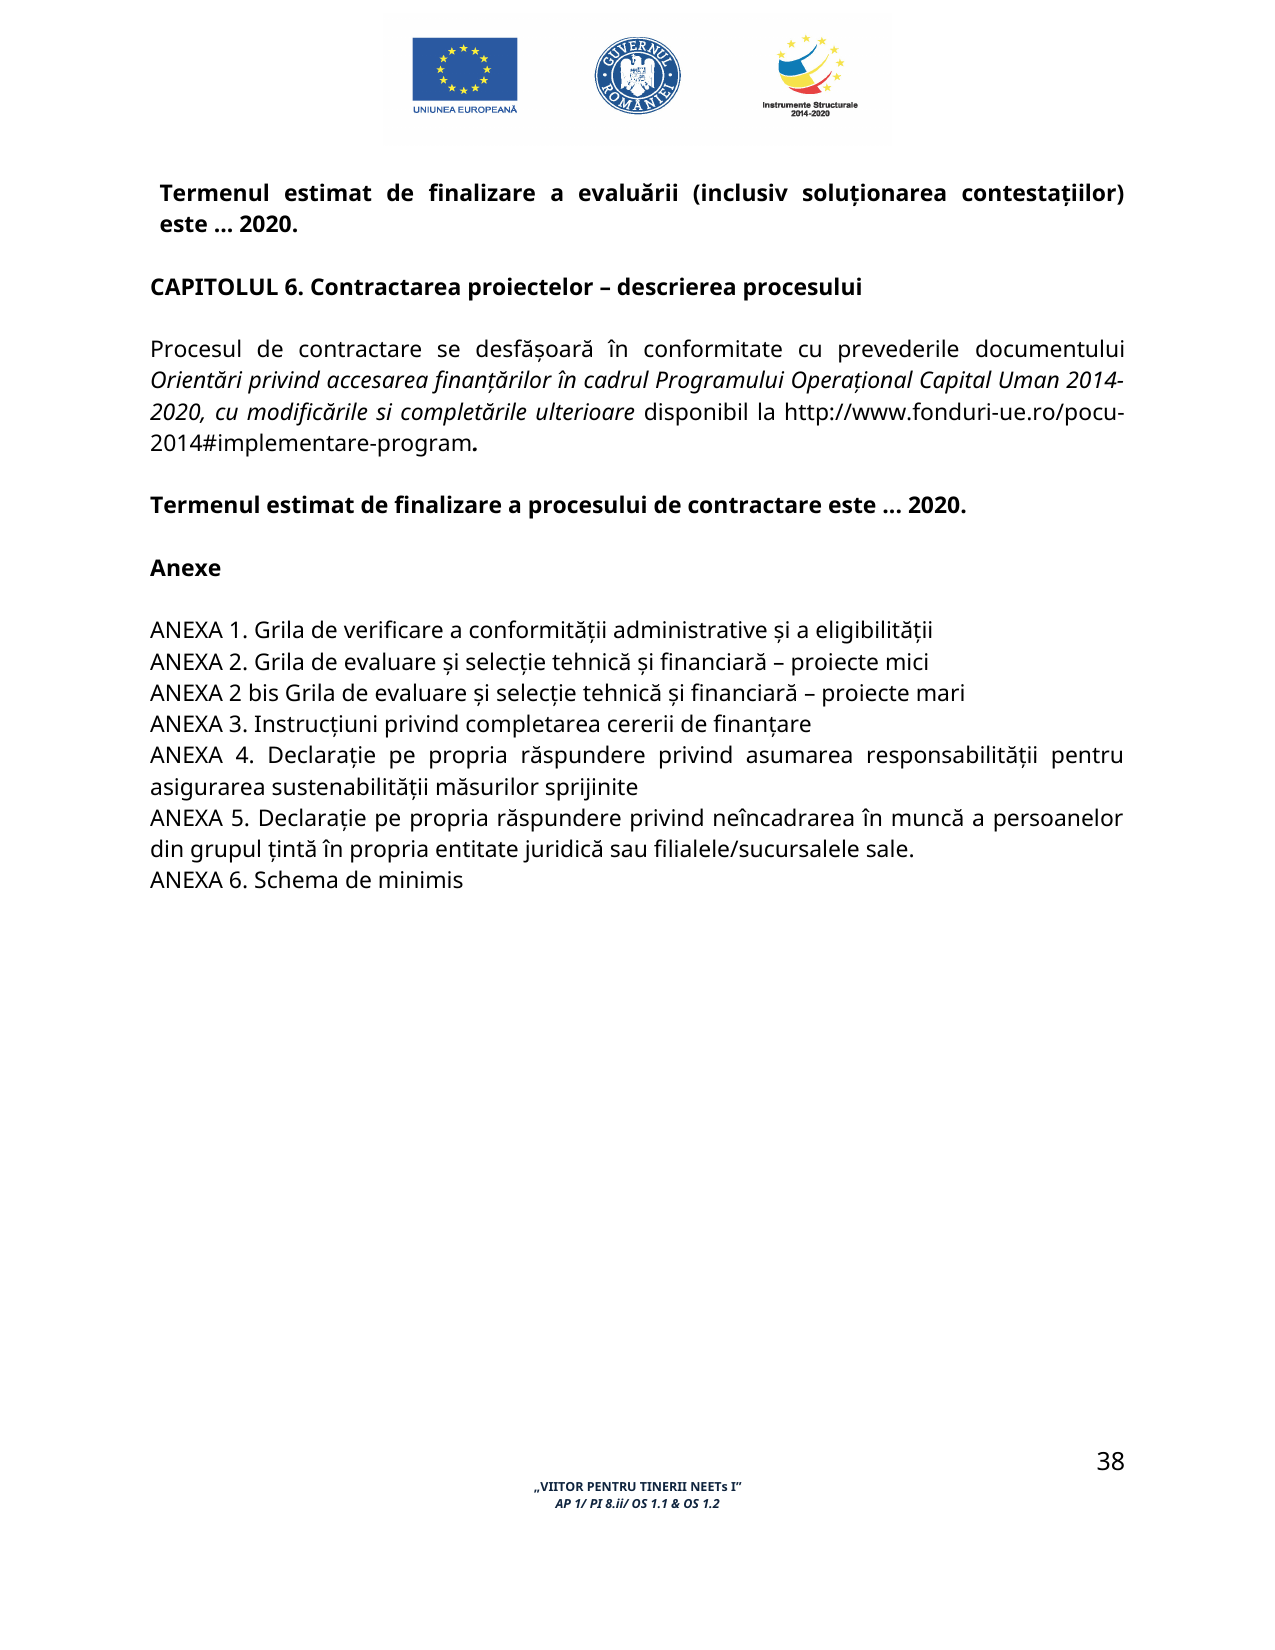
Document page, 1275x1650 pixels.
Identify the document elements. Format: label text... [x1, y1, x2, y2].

picture [383, 13, 892, 146]
text Procesul de contractare se desfășoară în conformitate cu prevederile documentului Orientări privind accesarea finanțărilor în cadrul Programului Operațional Capital Uman 2014-2020, cu modificările si completările ulterioare disponibil la http://www.fonduri-ue.ro/pocu-2014#implementare-program. [150, 333, 1125, 458]
text ANEXA 1. Grila de verificare a conformității administrative și a eligibilității [150, 614, 1125, 646]
text ANEXA 2 bis Grila de evaluare și selecție tehnică și financiară – proiecte mari [150, 677, 1125, 708]
text Termenul estimat de finalizare a procesului de contractare este ... 2020. [150, 489, 1125, 521]
text ANEXA 2. Grila de evaluare și selecție tehnică și financiară – proiecte mici [150, 646, 1125, 677]
text ANEXA 6. Schema de minimis [150, 864, 1125, 896]
subtitle CAPITOLUL 6. Contractarea proiectelor – descrierea procesului [150, 271, 1125, 302]
subtitle Anexe [150, 552, 1125, 583]
text ANEXA 3. Instrucțiuni privind completarea cererii de finanțare [150, 708, 1125, 739]
text ANEXA 4. Declarație pe propria răspundere privind asumarea responsabilității pentru asigurarea sustenabilității măsurilor sprijinite [150, 739, 1125, 802]
text Termenul estimat de finalizare a evaluării (inclusiv soluționarea contestațiilor) este ... 2020. [159, 177, 1125, 239]
text ANEXA 5. Declarație pe propria răspundere privind neîncadrarea în muncă a persoanelor din grupul țintă în propria entitate juridică sau filialele/sucursalele sale. [150, 802, 1125, 864]
